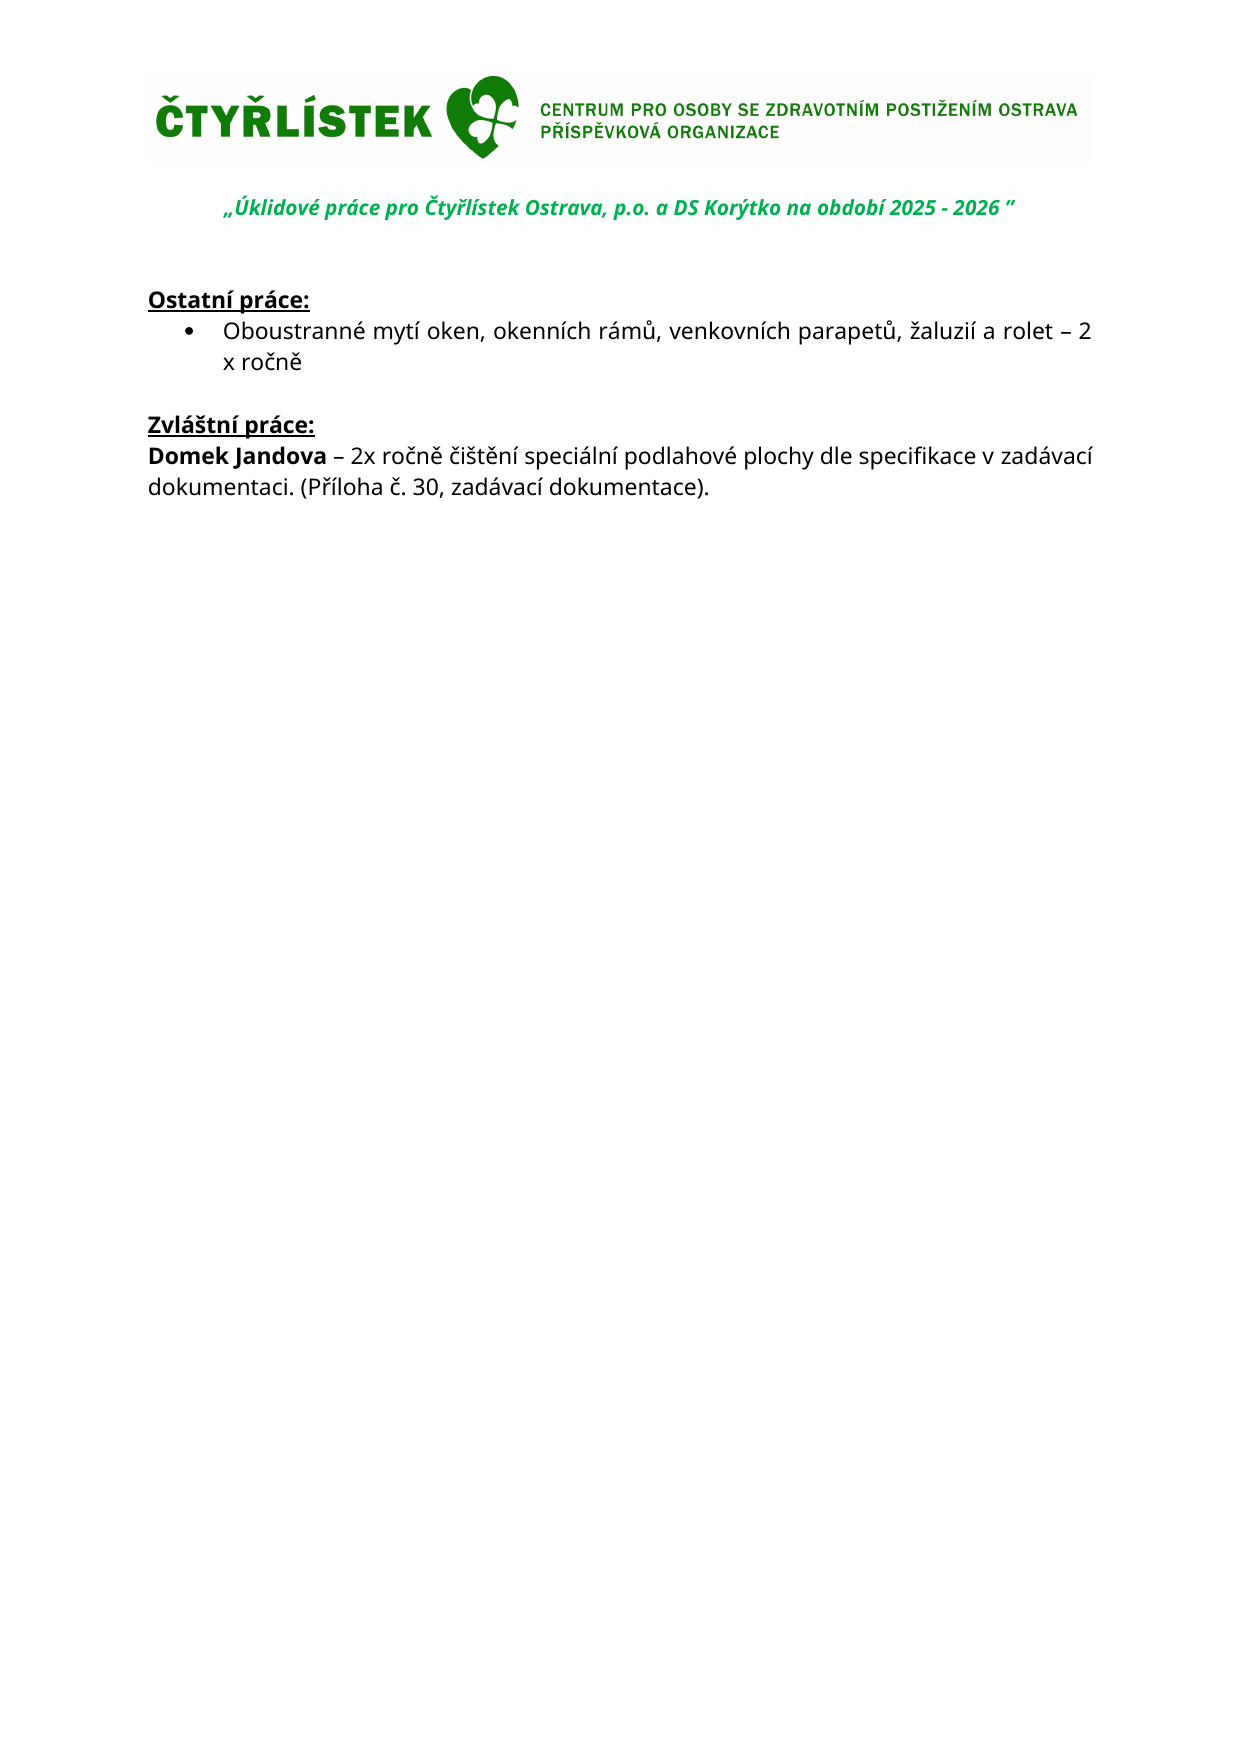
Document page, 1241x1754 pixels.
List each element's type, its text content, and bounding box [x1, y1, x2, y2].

text Domek Jandova – 2x ročně čištění speciální podlahové plochy dle specifikace v zadávací dokumentaci. (Příloha č. 30, zadávací dokumentace). [148, 440, 1093, 502]
picture [147, 73, 1093, 165]
list Oboustranné mytí oken, okenních rámů, venkovních parapetů, žaluzií a rolet – 2 x ročně [185, 315, 1093, 377]
text Zvláštní práce: [148, 409, 1093, 440]
text Ostatní práce: [148, 284, 1093, 315]
